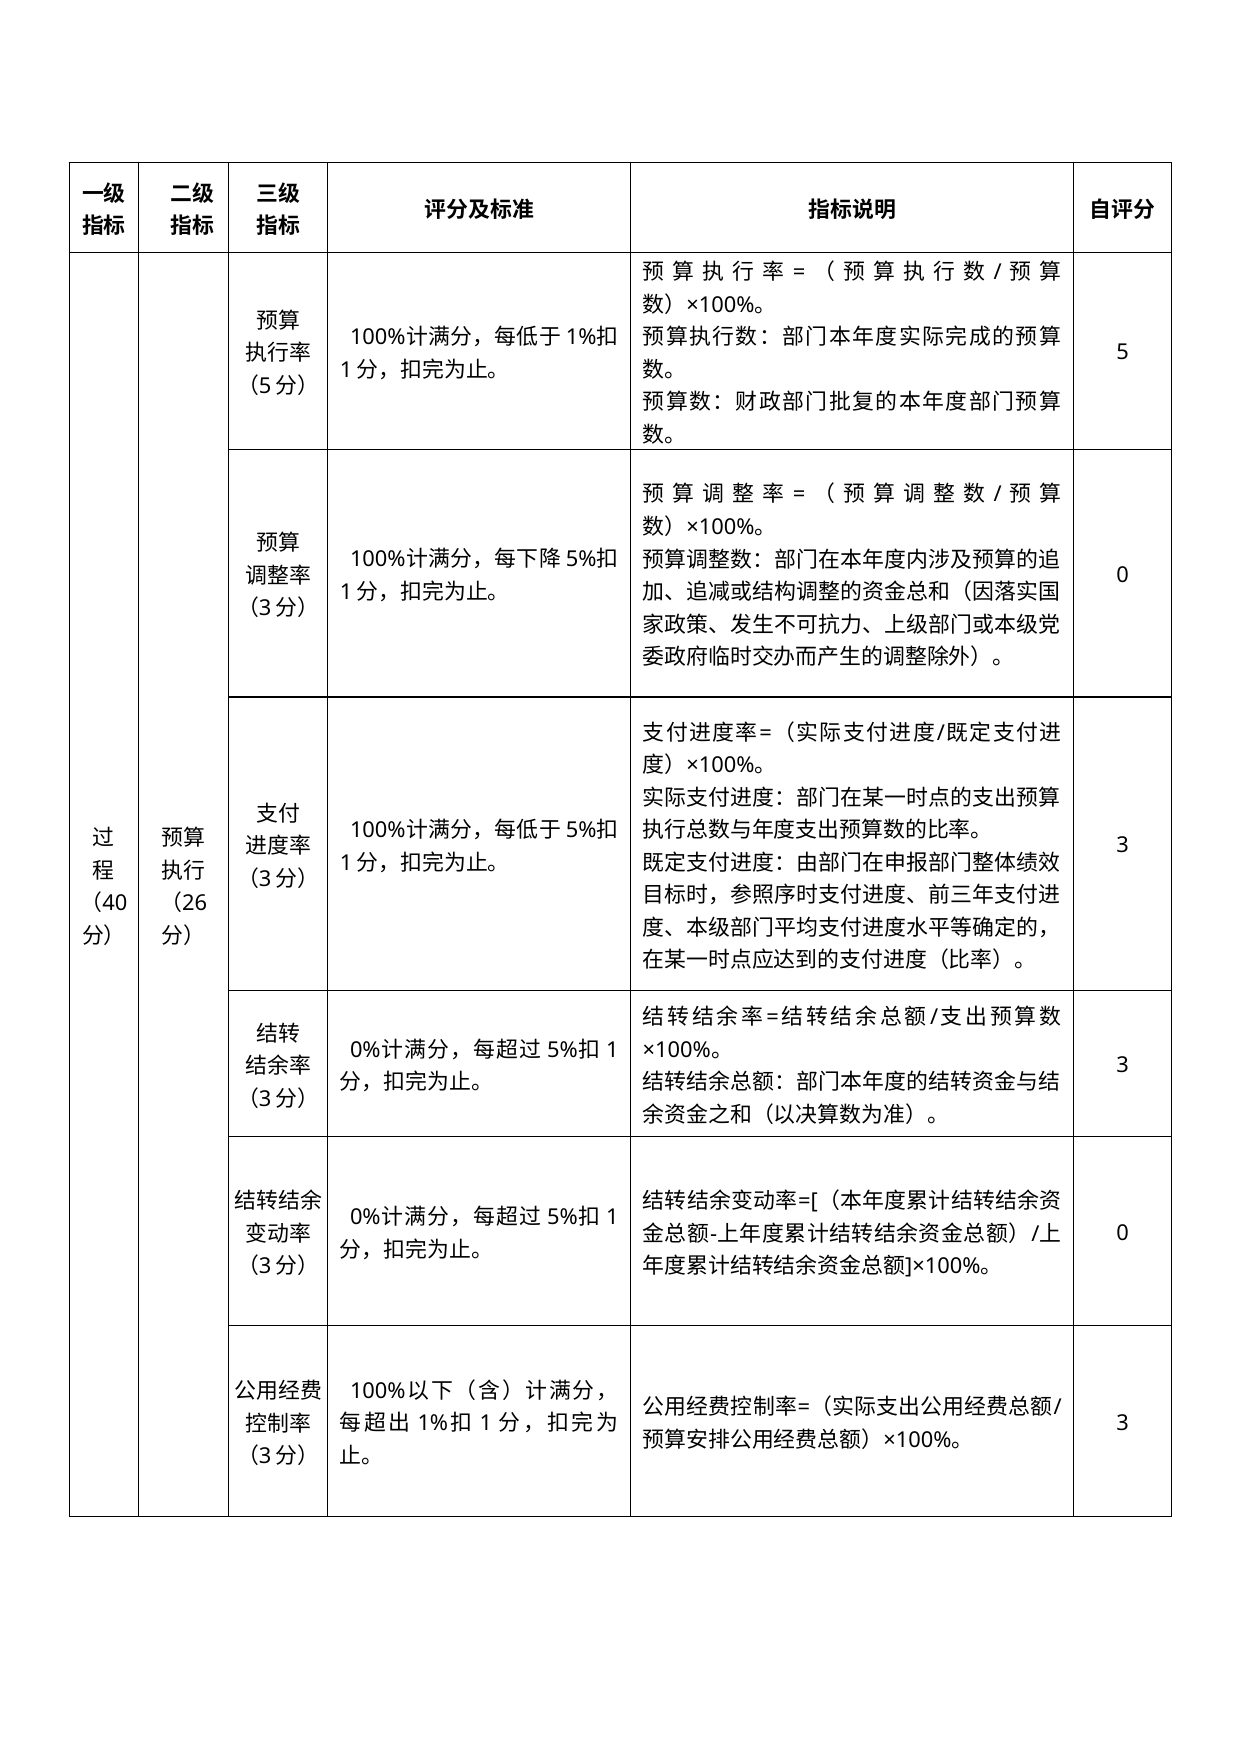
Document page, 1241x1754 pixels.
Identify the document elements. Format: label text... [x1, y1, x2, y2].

table_cell 预算执行率=（预算执行数/预算数）×100%。 预算执行数：部门本年度实际完成的预算数。 预算数：财政部门批复的本年度部门预算数。 [631, 253, 1073, 449]
table_header 一级 指标 [70, 163, 138, 252]
table_cell 3 [1074, 991, 1171, 1136]
table_header 指标说明 [631, 163, 1073, 252]
table_cell 预算 执行率 （5分） [229, 253, 327, 449]
table_cell 预算 调整率 （3分） [229, 450, 327, 696]
table_cell 预算调整率=（预算调整数/预算数）×100%。 预算调整数：部门在本年度内涉及预算的追加、追减或结构调整的资金总和（因落实国家政策、发生不可抗力、上级部门或本级党委政府临时交办而产生的调整除外）。 [631, 450, 1073, 696]
table_cell 3 [1074, 1326, 1171, 1516]
table_cell 3 [1074, 698, 1171, 990]
table_header 二级 指标 [139, 163, 228, 252]
table_cell 5 [1074, 253, 1171, 449]
table_cell 100%计满分，每低于1%扣1分，扣完为止。 [328, 253, 630, 449]
table_cell 支付进度率=（实际支付进度/既定支付进度）×100%。 实际支付进度：部门在某一时点的支出预算执行总数与年度支出预算数的比率。 既定支付进度：由部门在申报部门整体绩效目标时，参照序时支付进度、前三年支付进度、本级部门平均支付进度水平等确定的，在某一时点应达到的支付进度（比率）。 [631, 698, 1073, 990]
table_cell 公用经费控制率=（实际支出公用经费总额/预算安排公用经费总额）×100%。 [631, 1326, 1073, 1516]
table_cell 结转结余 变动率 （3分） [229, 1137, 327, 1325]
table_cell 支付 进度率 （3分） [229, 698, 327, 990]
table_header 三级 指标 [229, 163, 327, 252]
table_header 自评分 [1074, 163, 1171, 252]
table_cell 100%计满分，每低于5%扣1分，扣完为止。 [328, 698, 630, 990]
table_cell 100%计满分，每下降5%扣1分，扣完为止。 [328, 450, 630, 696]
table_cell 结转结余率=结转结余总额/支出预算数×100%。 结转结余总额：部门本年度的结转资金与结余资金之和（以决算数为准）。 [631, 991, 1073, 1136]
table_cell 预算 执行 （26分） [139, 253, 228, 1516]
table_cell 0 [1074, 1137, 1171, 1325]
table_cell 100%以下（含）计满分，每超出1%扣1分，扣完为止。 [328, 1326, 630, 1516]
table_header 评分及标准 [328, 163, 630, 252]
table_cell 过 程 （40分） [70, 253, 138, 1516]
table_cell 结转结余变动率=[（本年度累计结转结余资金总额-上年度累计结转结余资金总额）/上年度累计结转结余资金总额]×100%。 [631, 1137, 1073, 1325]
table_cell 结转 结余率 （3分） [229, 991, 327, 1136]
table_cell 0%计满分，每超过5%扣1分，扣完为止。 [328, 1137, 630, 1325]
table_cell 0%计满分，每超过5%扣1分，扣完为止。 [328, 991, 630, 1136]
table_cell 0 [1074, 450, 1171, 696]
table_cell 公用经费 控制率 （3分） [229, 1326, 327, 1516]
